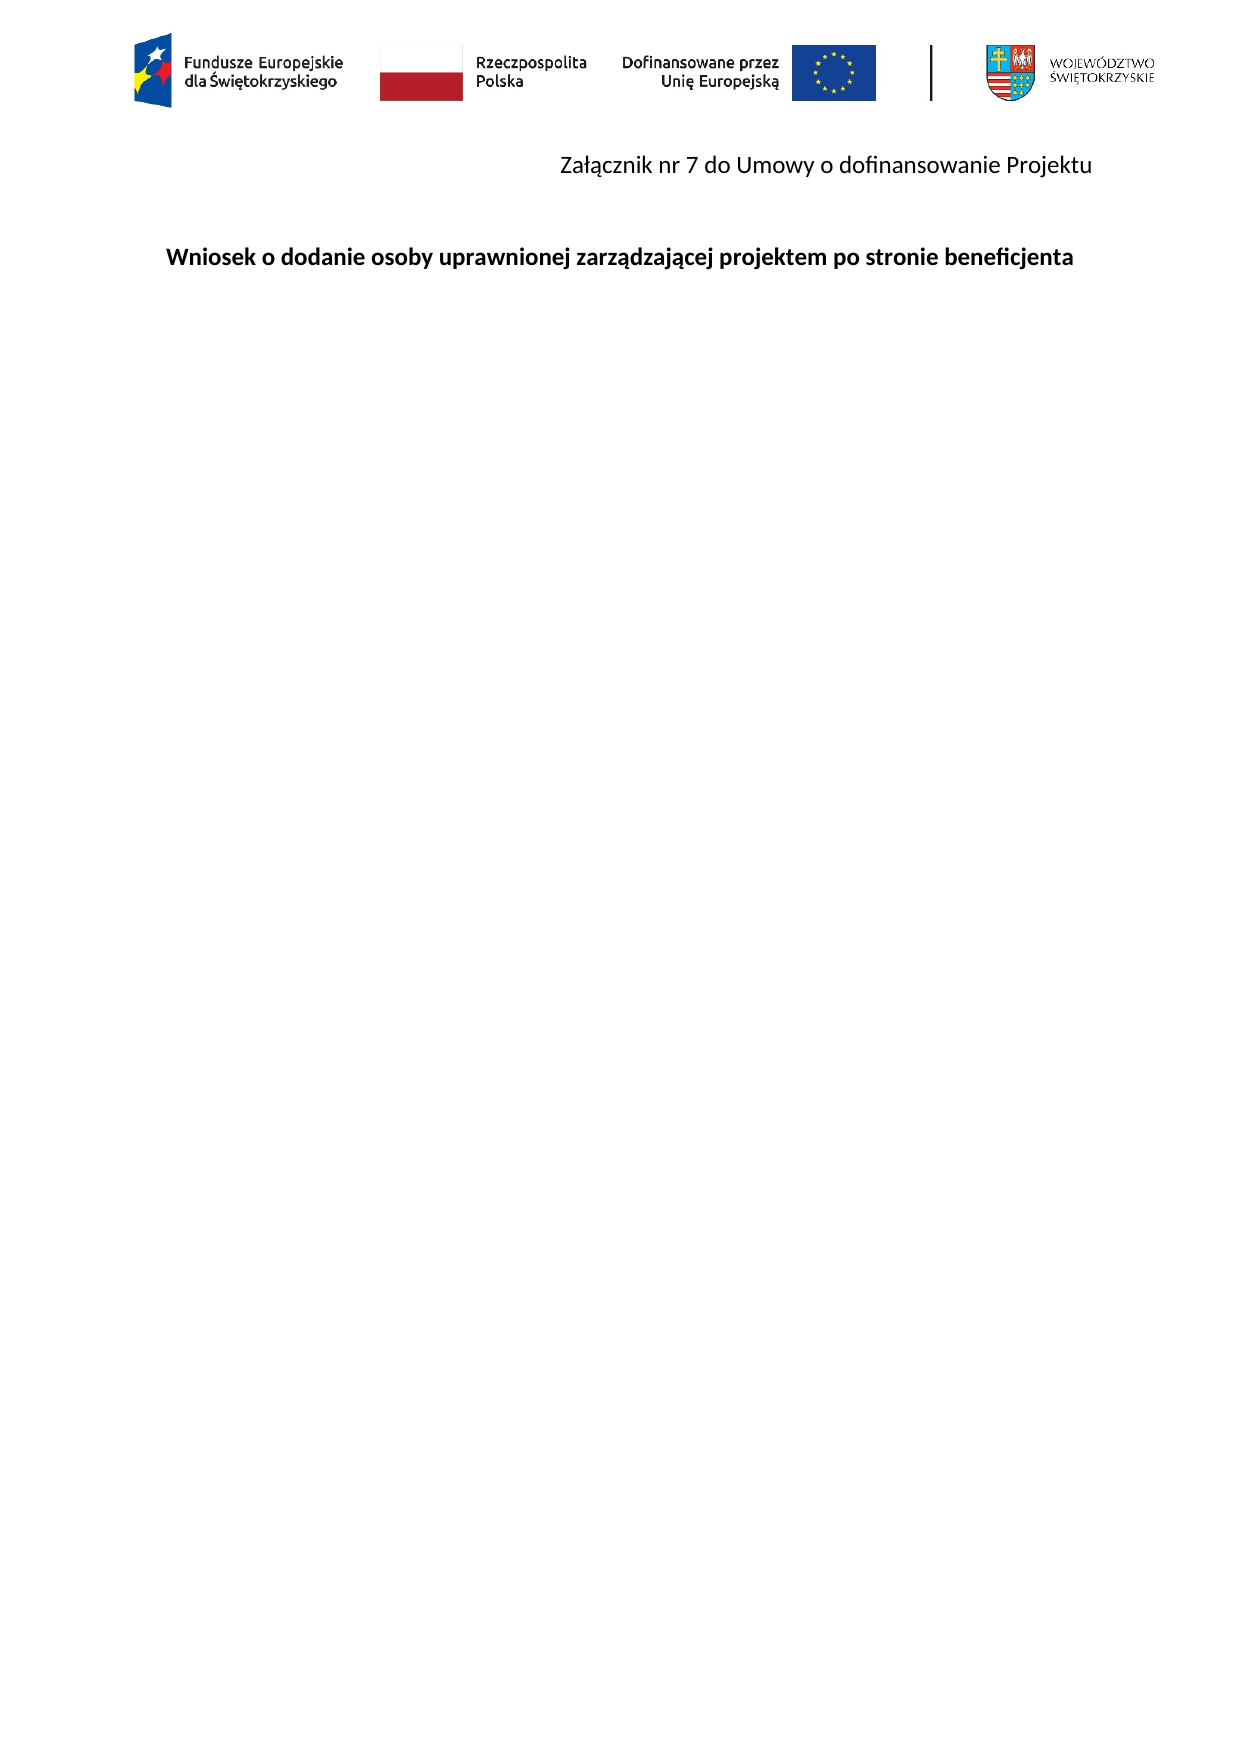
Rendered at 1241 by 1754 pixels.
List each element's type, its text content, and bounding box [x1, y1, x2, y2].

picture [119, 29, 1167, 108]
text Załącznik nr 7 do Umowy o dofinansowanie Projektu [148, 108, 1093, 180]
text Wniosek o dodanie osoby uprawnionej zarządzającej projektem po stronie beneficjenta [148, 241, 1093, 271]
